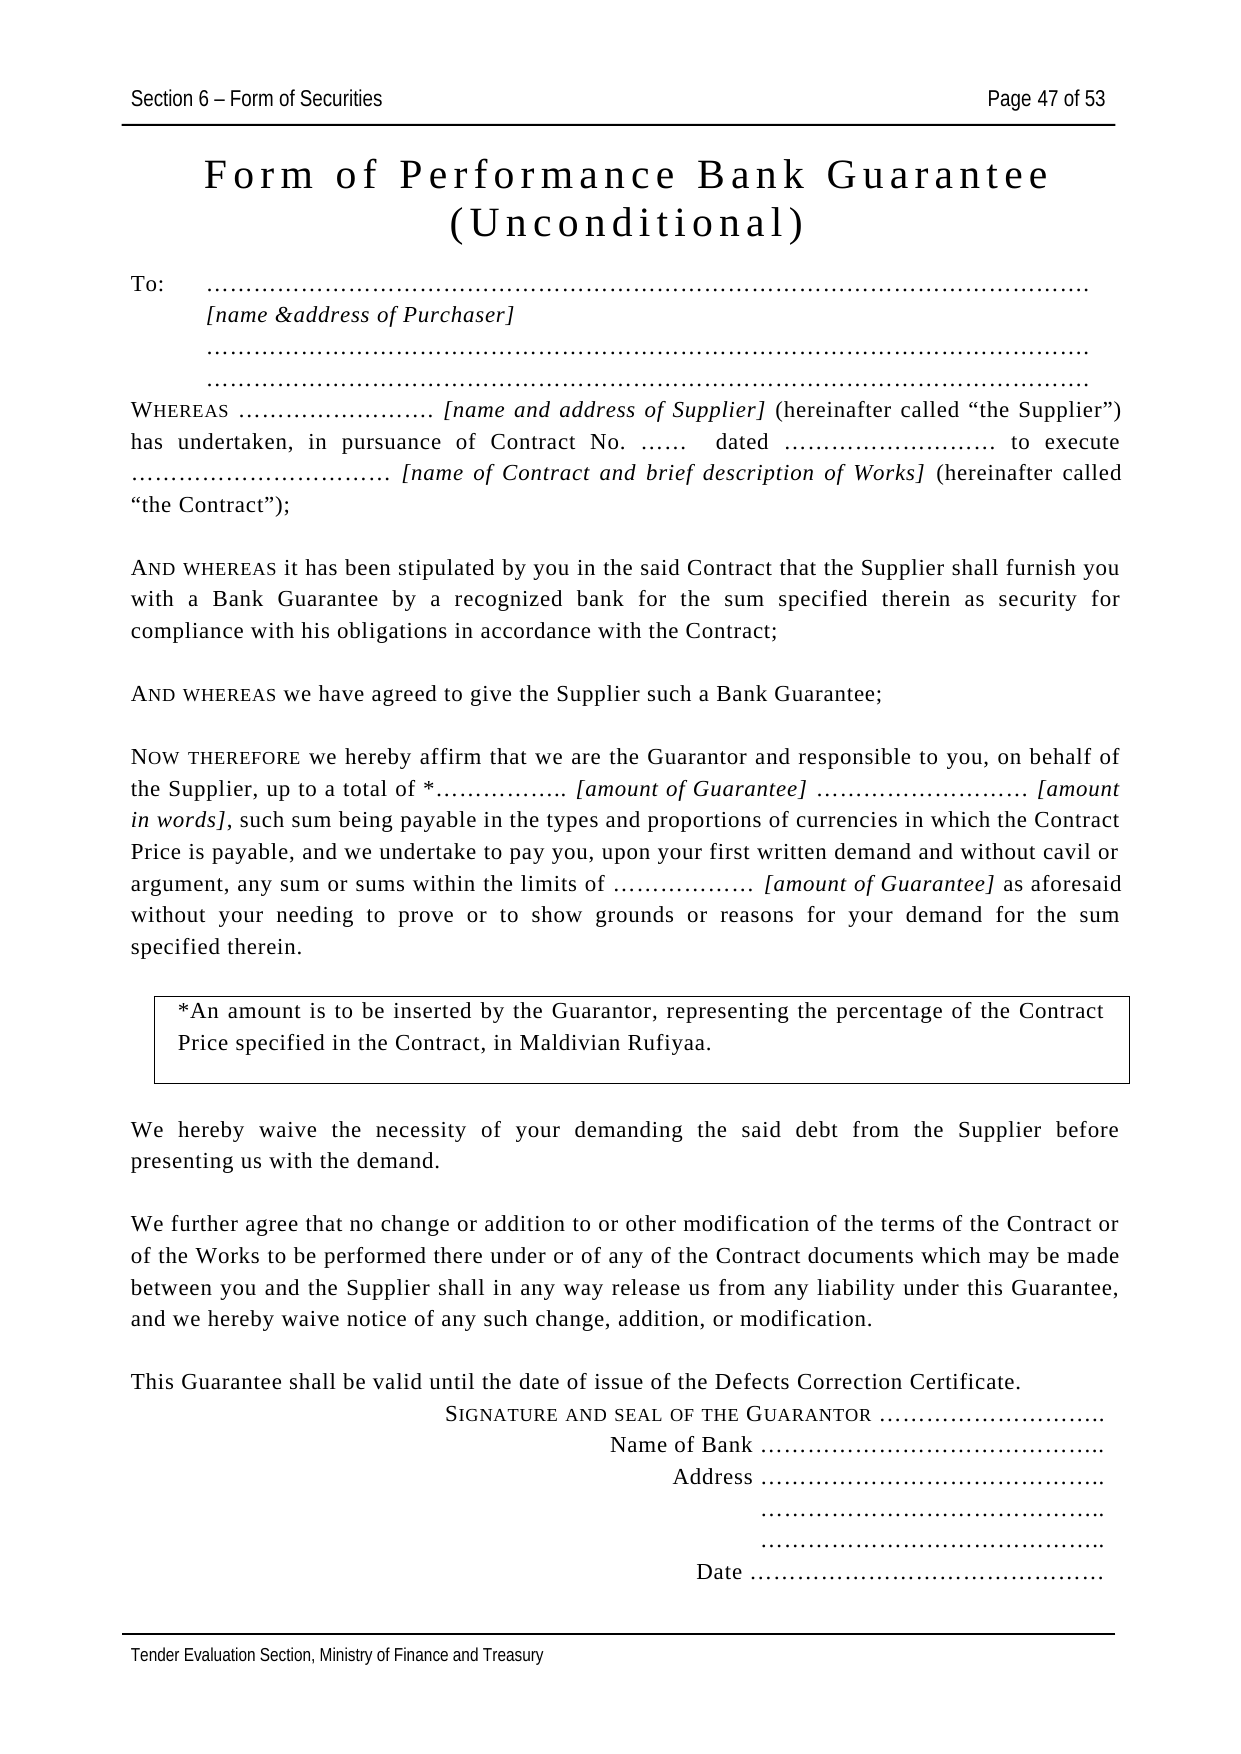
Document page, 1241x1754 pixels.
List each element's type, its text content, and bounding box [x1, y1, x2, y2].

text And whereas it has been stipulated by you in the said Contract that the Supplier shall furnish you with a Bank Guarantee by a recognized bank for the sum specified therein as security for compliance with his obligations in accordance with the Contract; [131, 554, 1122, 643]
text Address …………………………………….. [131, 1463, 1122, 1489]
text Name of Bank …………………………………….. [131, 1431, 1122, 1458]
text Now therefore we hereby affirm that we are the Guarantor and responsible to you, on behalf of the Supplier, up to a total of *…………….. [amount of Guarantee] ……………………… [amount in words], such sum being payable in the types and proportions of currencies in which the Contract Price is payable, and we undertake to pay you, upon your first written demand and without cavil or argument, any sum or sums within the limits of ……………… [amount of Guarantee] as aforesaid without your needing to prove or to show grounds or reasons for your demand for the sum specified therein. [131, 743, 1122, 959]
text Date ……………………………………… [131, 1558, 1122, 1584]
text We hereby waive the necessity of your demanding the said debt from the Supplier before presenting us with the demand. [131, 1116, 1122, 1174]
text …………………………………………………………………………………………………. [131, 364, 1122, 391]
text To: …………………………………………………………………………………………………. [131, 270, 1122, 296]
text And whereas we have agreed to give the Supplier such a Bank Guarantee; [131, 680, 1122, 707]
text …………………………………….. [131, 1526, 1122, 1552]
text Whereas ……………………. [name and address of Supplier] (hereinafter called “the Supplier”) has undertaken, in pursuance of Contract No. …… dated ……………………… to execute …………………………… [name of Contract and brief description of Works] (hereinafter called “the Contract”); [131, 396, 1122, 517]
text Form of Performance Bank Guarantee (Unconditional) [131, 150, 1122, 246]
text Signature and seal of the Guarantor ……………………….. [131, 1400, 1122, 1426]
text …………………………………………………………………………………………………. [131, 333, 1122, 359]
text We further agree that no change or addition to or other modification of the terms of the Contract or of the Works to be performed there under or of any of the Contract documents which may be made between you and the Supplier shall in any way release us from any liability under this Guarantee, and we hereby waive notice of any such change, addition, or modification. [131, 1211, 1122, 1332]
text This Guarantee shall be valid until the date of issue of the Defects Correction Certificate. [131, 1368, 1122, 1395]
table_header *An amount is to be inserted by the Guarantor, representing the percentage of the Contract Price specified in the Contract, in Maldivian Rufiyaa. [155, 997, 1129, 1083]
text …………………………………….. [131, 1494, 1122, 1521]
text [name &address of Purchaser] [131, 301, 1122, 328]
